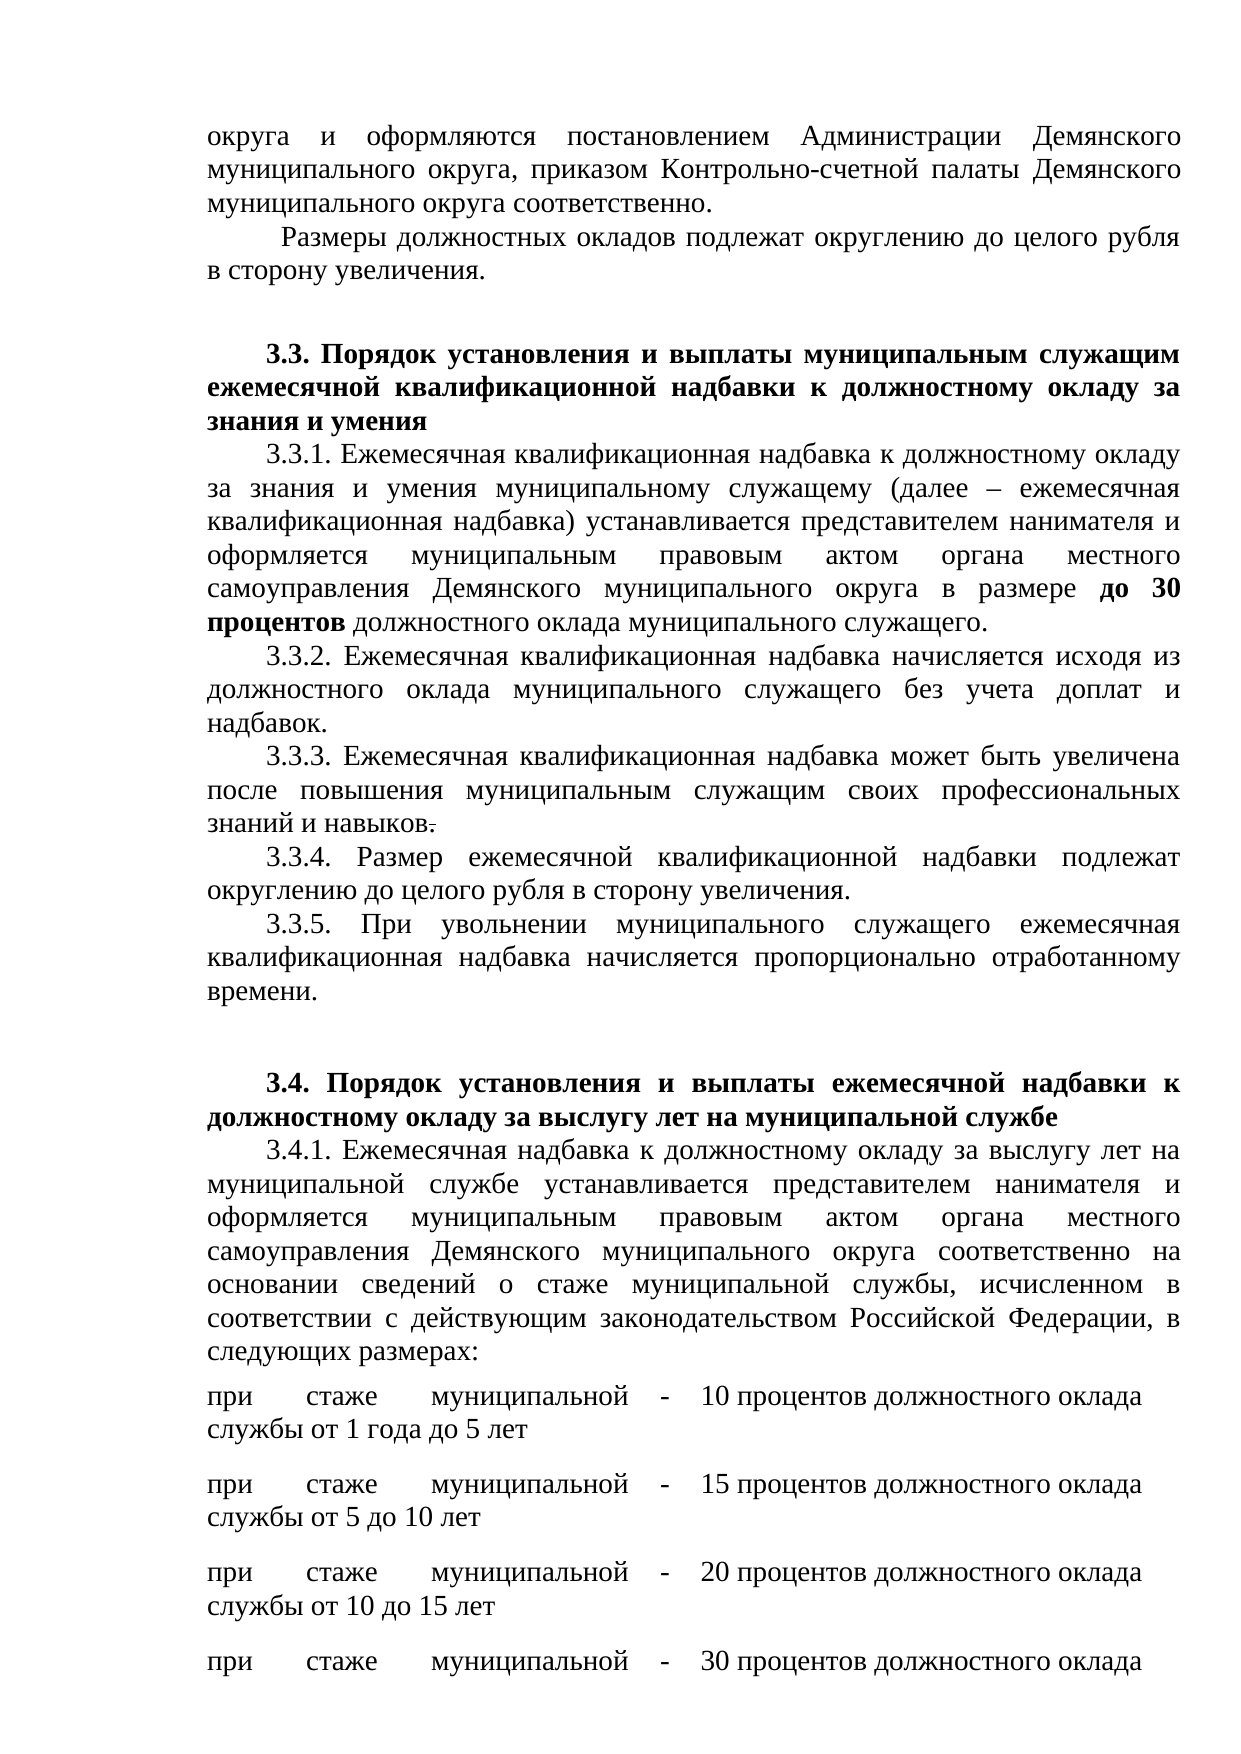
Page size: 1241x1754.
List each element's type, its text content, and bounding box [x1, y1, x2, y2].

text Размеры должностных окладов подлежат округлению до целого рубля в сторону увеличения. [207, 219, 1181, 286]
table_cell - [635, 1632, 694, 1687]
text 3.3.3. Ежемесячная квалификационная надбавка может быть увеличена после повышения муниципальным служащим своих профессиональных знаний и навыков. [207, 738, 1181, 839]
table_header 10 процентов должностного оклада [694, 1367, 1190, 1455]
table_cell - [635, 1455, 694, 1544]
text 3.3.5. При увольнении муниципального служащего ежемесячная квалификационная надбавка начисляется пропорционально отработанному времени. [207, 906, 1181, 1007]
table_cell при стаже муниципальной службы от 5 до 10 лет [200, 1455, 635, 1544]
table_header при стаже муниципальной службы от 1 года до 5 лет [200, 1367, 635, 1455]
table_cell 20 процентов должностного оклада [694, 1544, 1190, 1632]
text 3.4.1. Ежемесячная надбавка к должностному окладу за выслугу лет на муниципальной службе устанавливается представителем нанимателя и оформляется муниципальным правовым актом органа местного самоуправления Демянского муниципального округа соответственно на основании сведений о стаже муниципальной службы, исчисленном в соответствии с действующим законодательством Российской Федерации, в следующих размерах: [207, 1132, 1181, 1367]
table_cell 15 процентов должностного оклада [694, 1455, 1190, 1544]
table_cell - [635, 1544, 694, 1632]
text 3.3.2. Ежемесячная квалификационная надбавка начисляется исходя из должностного оклада муниципального служащего без учета доплат и надбавок. [207, 638, 1181, 738]
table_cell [694, 1632, 1190, 1687]
table_cell при стаже муниципальной службы от 10 до 15 лет [200, 1544, 635, 1632]
title 3.3. Порядок установления и выплаты муниципальным служащим ежемесячной квалификационной надбавки к должностному окладу за знания и умения [207, 336, 1181, 436]
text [207, 118, 1181, 219]
table_header - [635, 1367, 694, 1455]
text 3.3.4. Размер ежемесячной квалификационной надбавки подлежат округлению до целого рубля в сторону увеличения. [207, 839, 1181, 906]
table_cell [200, 1632, 635, 1687]
text 3.3.1. Ежемесячная квалификационная надбавка к должностному окладу за знания и умения муниципальному служащему (далее – ежемесячная квалификационная надбавка) устанавливается представителем нанимателя и оформляется муниципальным правовым актом органа местного самоуправления Демянского муниципального округа в размере до 30 процентов должностного оклада муниципального служащего. [207, 436, 1181, 638]
title 3.4. Порядок установления и выплаты ежемесячной надбавки к должностному окладу за выслугу лет на муниципальной службе [207, 1065, 1181, 1132]
